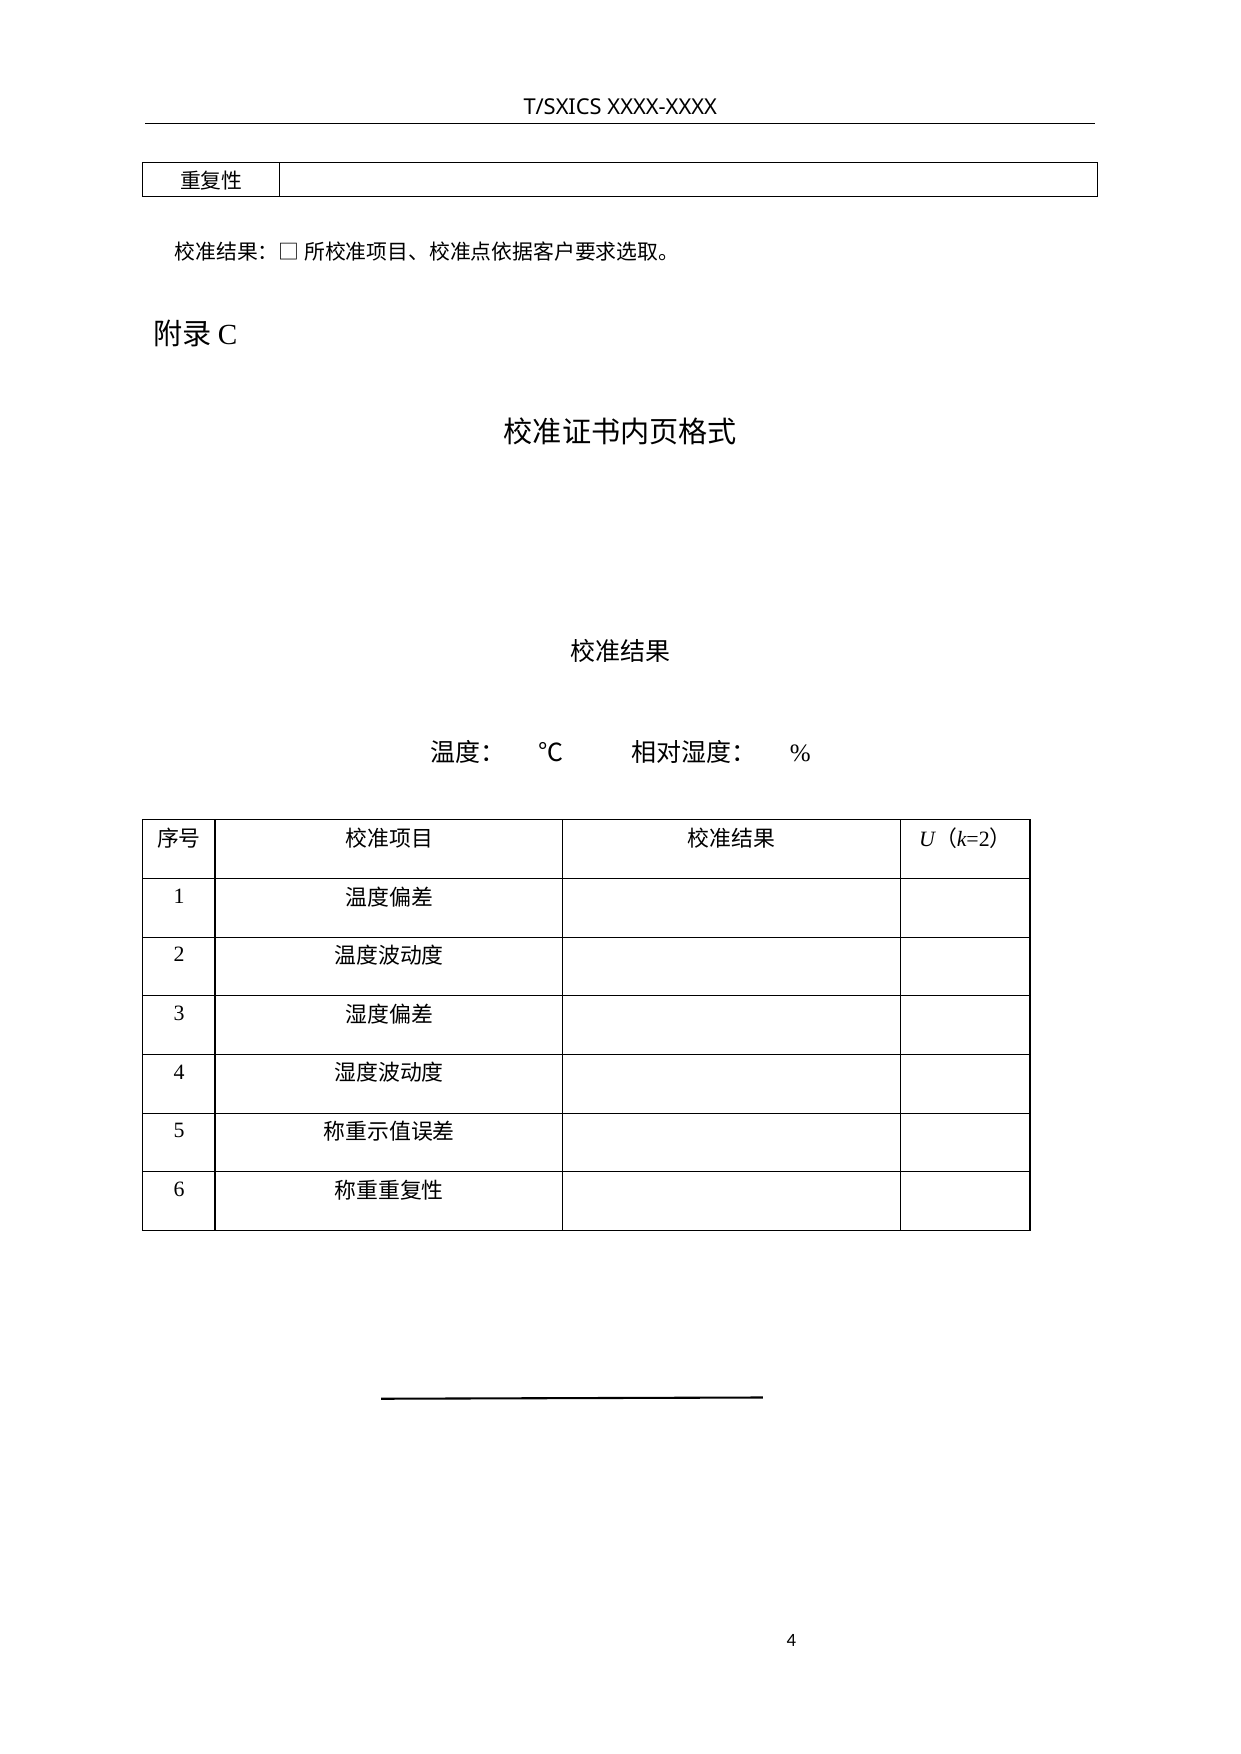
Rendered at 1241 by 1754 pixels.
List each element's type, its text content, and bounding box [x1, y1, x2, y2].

table_cell 6 [143, 1172, 214, 1230]
table_cell [901, 938, 1029, 995]
table_cell [563, 879, 900, 937]
text 附录C [153, 299, 1087, 364]
table_header 校准项目 [216, 820, 562, 878]
table_cell [563, 938, 900, 995]
table_cell [563, 996, 900, 1054]
table_cell [280, 163, 1097, 196]
table_header 校准结果 [563, 820, 900, 878]
table_cell [901, 1114, 1029, 1171]
table_cell 温度偏差 [216, 879, 562, 937]
table_cell 5 [143, 1114, 214, 1171]
text 校准结果：□ 所校准项目、校准点依据客户要求选取。 [153, 234, 1087, 267]
text 温度： ℃ 相对湿度： % [153, 718, 1087, 783]
table_header U（k=2） [901, 820, 1029, 878]
table_cell [563, 1055, 900, 1113]
table_cell [901, 879, 1029, 937]
table_cell 称重重复性 [216, 1172, 562, 1230]
table_cell [563, 1172, 900, 1230]
table_cell 湿度波动度 [216, 1055, 562, 1113]
table_cell 重复性 [143, 163, 279, 196]
table_header 序号 [143, 820, 214, 878]
table_cell [901, 1055, 1029, 1113]
table_cell 2 [143, 938, 214, 995]
table_cell 1 [143, 879, 214, 937]
table_cell [901, 996, 1029, 1054]
text 校准证书内页格式 [153, 397, 1087, 462]
table_cell 温度波动度 [216, 938, 562, 995]
table_cell 称重示值误差 [216, 1114, 562, 1171]
table_cell 4 [143, 1055, 214, 1113]
text 校准结果 [153, 617, 1087, 682]
table_cell 湿度偏差 [216, 996, 562, 1054]
table_cell [563, 1114, 900, 1171]
table_cell [901, 1172, 1029, 1230]
table_cell 3 [143, 996, 214, 1054]
